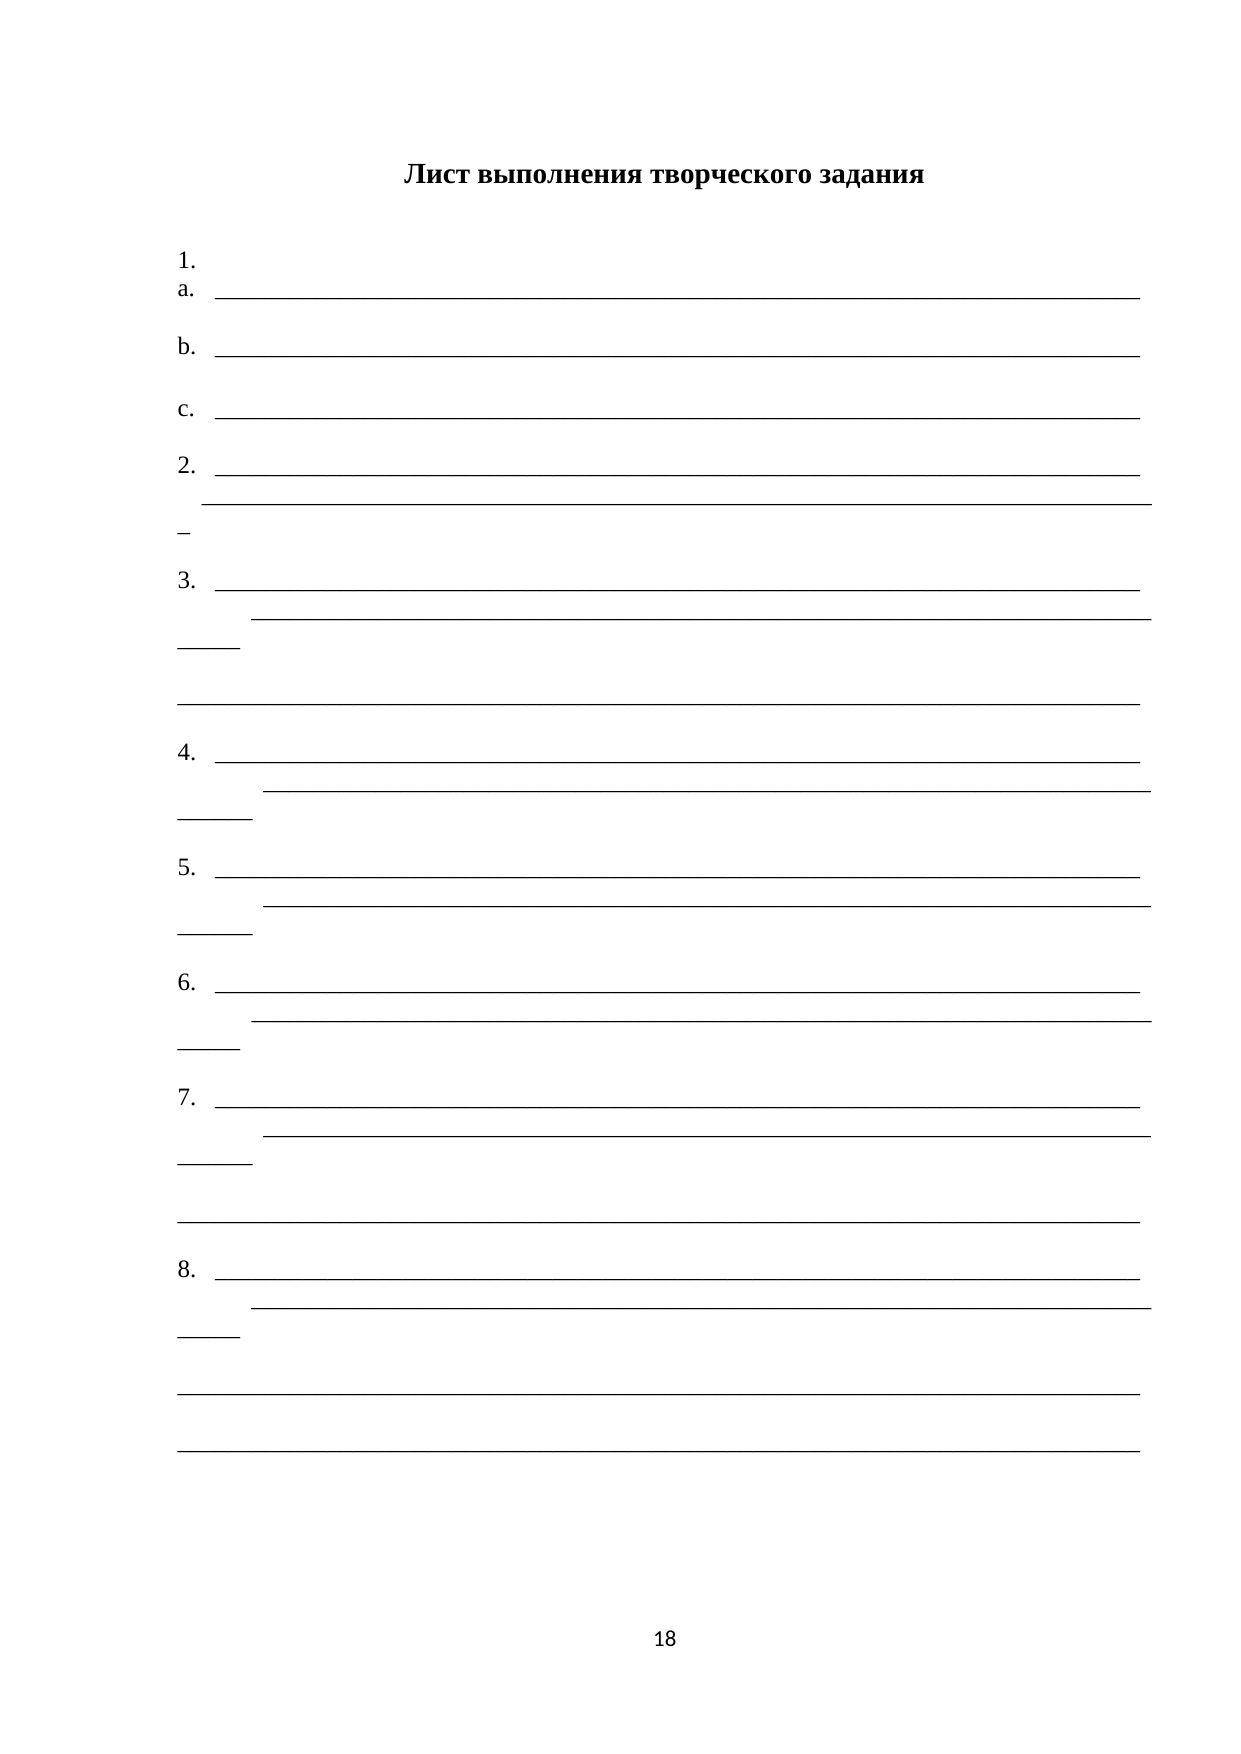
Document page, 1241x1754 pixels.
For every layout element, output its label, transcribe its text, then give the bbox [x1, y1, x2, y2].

list _____________________________________________________________________________ [177, 1283, 1152, 1341]
list __________________________________________________________________________ [177, 450, 1152, 479]
list __________________________________________________________________________ [177, 967, 1152, 996]
list __________________________________________________________________________ [177, 1254, 1152, 1283]
list __________________________________________________________________________ [177, 852, 1152, 881]
text _____________________________________________________________________________ [177, 652, 1152, 708]
list __________________________________________________________________________ [177, 393, 1152, 422]
list __________________________________________________________________________ [177, 273, 1152, 302]
list _____________________________________________________________________________ [177, 1111, 1152, 1168]
list _____________________________________________________________________________ [177, 1197, 1152, 1226]
list __________________________________________________________________________ [177, 1082, 1152, 1111]
list __________________________________________________________________________ [177, 737, 1152, 766]
list Лист выполнения творческого задания [177, 157, 1152, 190]
list _____________________________________________________________________________ [177, 766, 1152, 823]
list _____________________________________________________________________________ [177, 996, 1152, 1053]
list _____________________________________________________________________________ [177, 1369, 1152, 1398]
list _____________________________________________________________________________ [177, 1426, 1152, 1455]
list _____________________________________________________________________________ [177, 881, 1152, 938]
list __________________________________________________________________________ [177, 331, 1152, 360]
list _____________________________________________________________________________ [177, 594, 1152, 652]
text _____________________________________________________________________________ [177, 479, 1152, 537]
list __________________________________________________________________________ [177, 565, 1152, 594]
